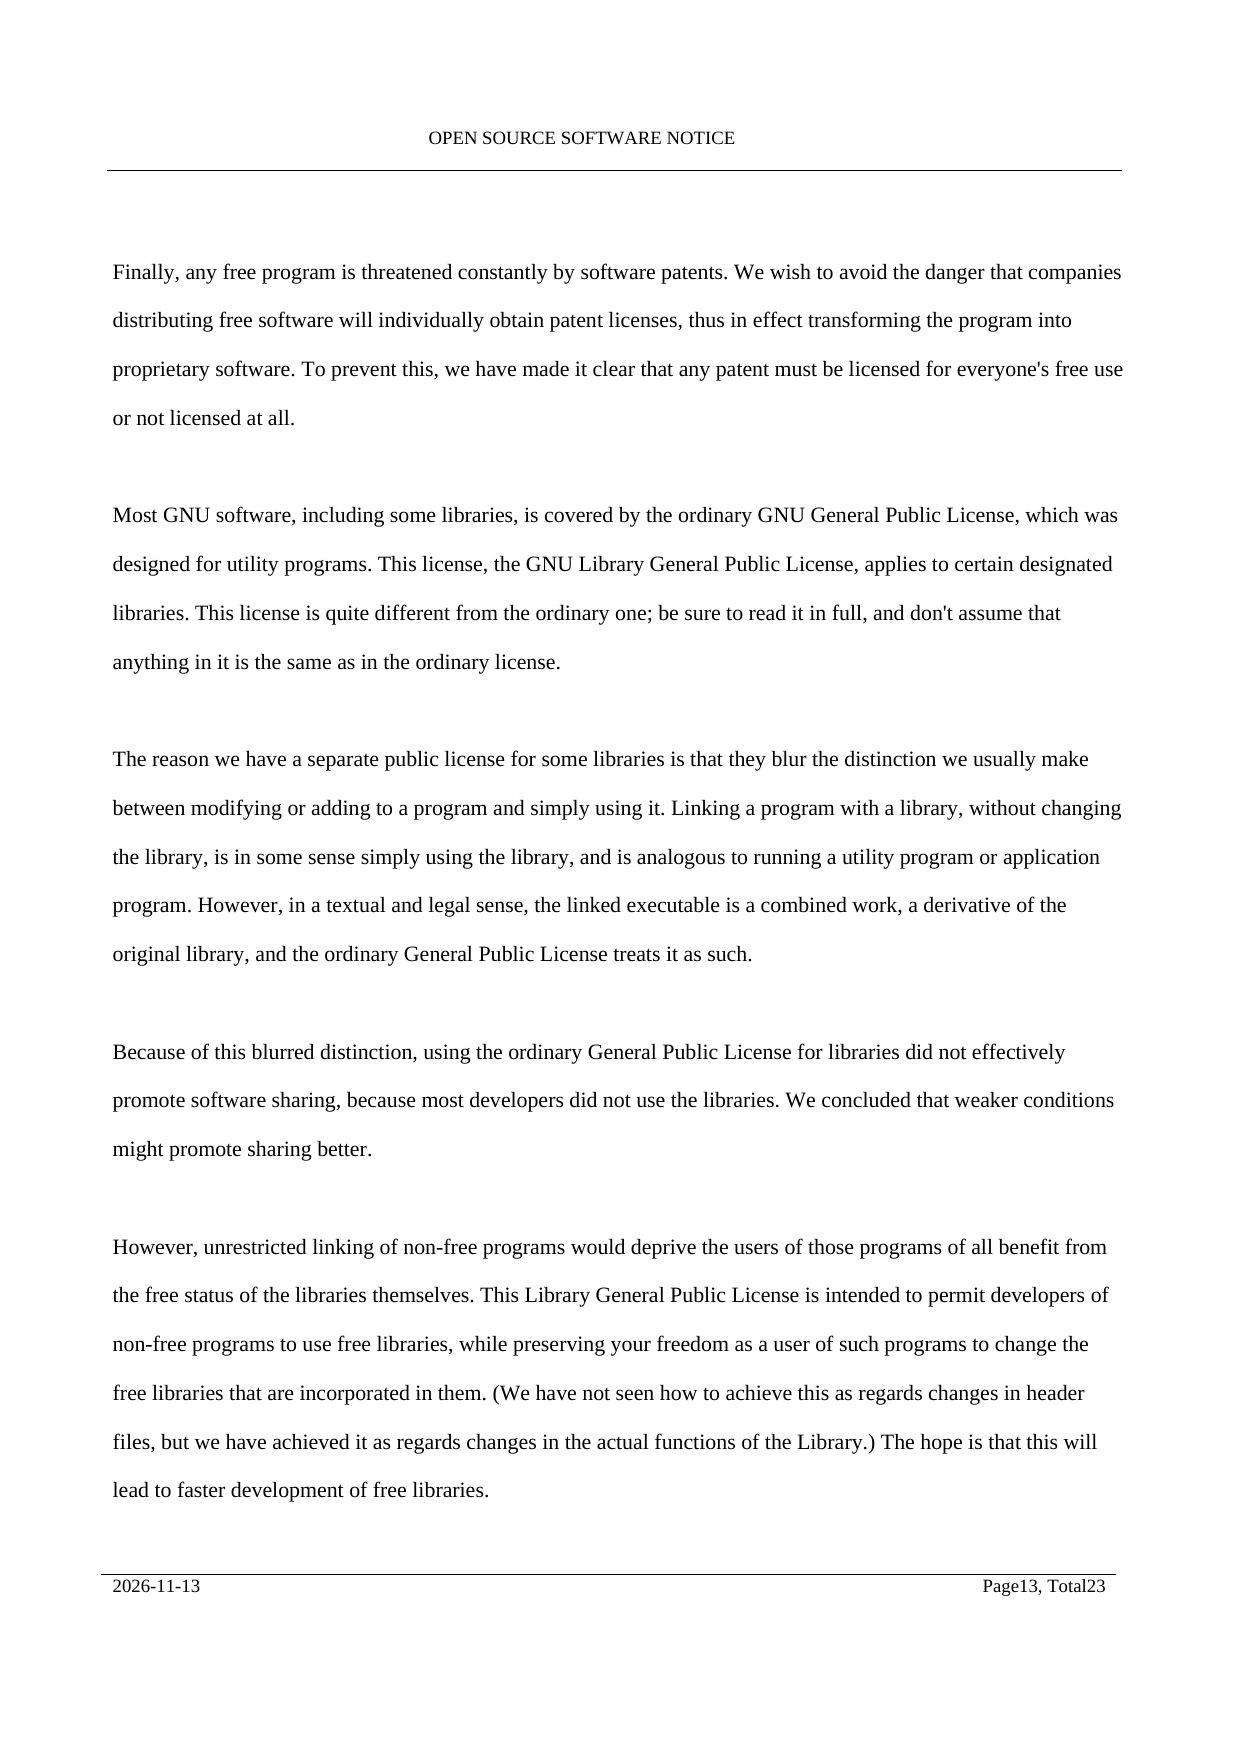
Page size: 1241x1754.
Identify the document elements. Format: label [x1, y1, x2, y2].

text [112, 206, 1128, 1506]
